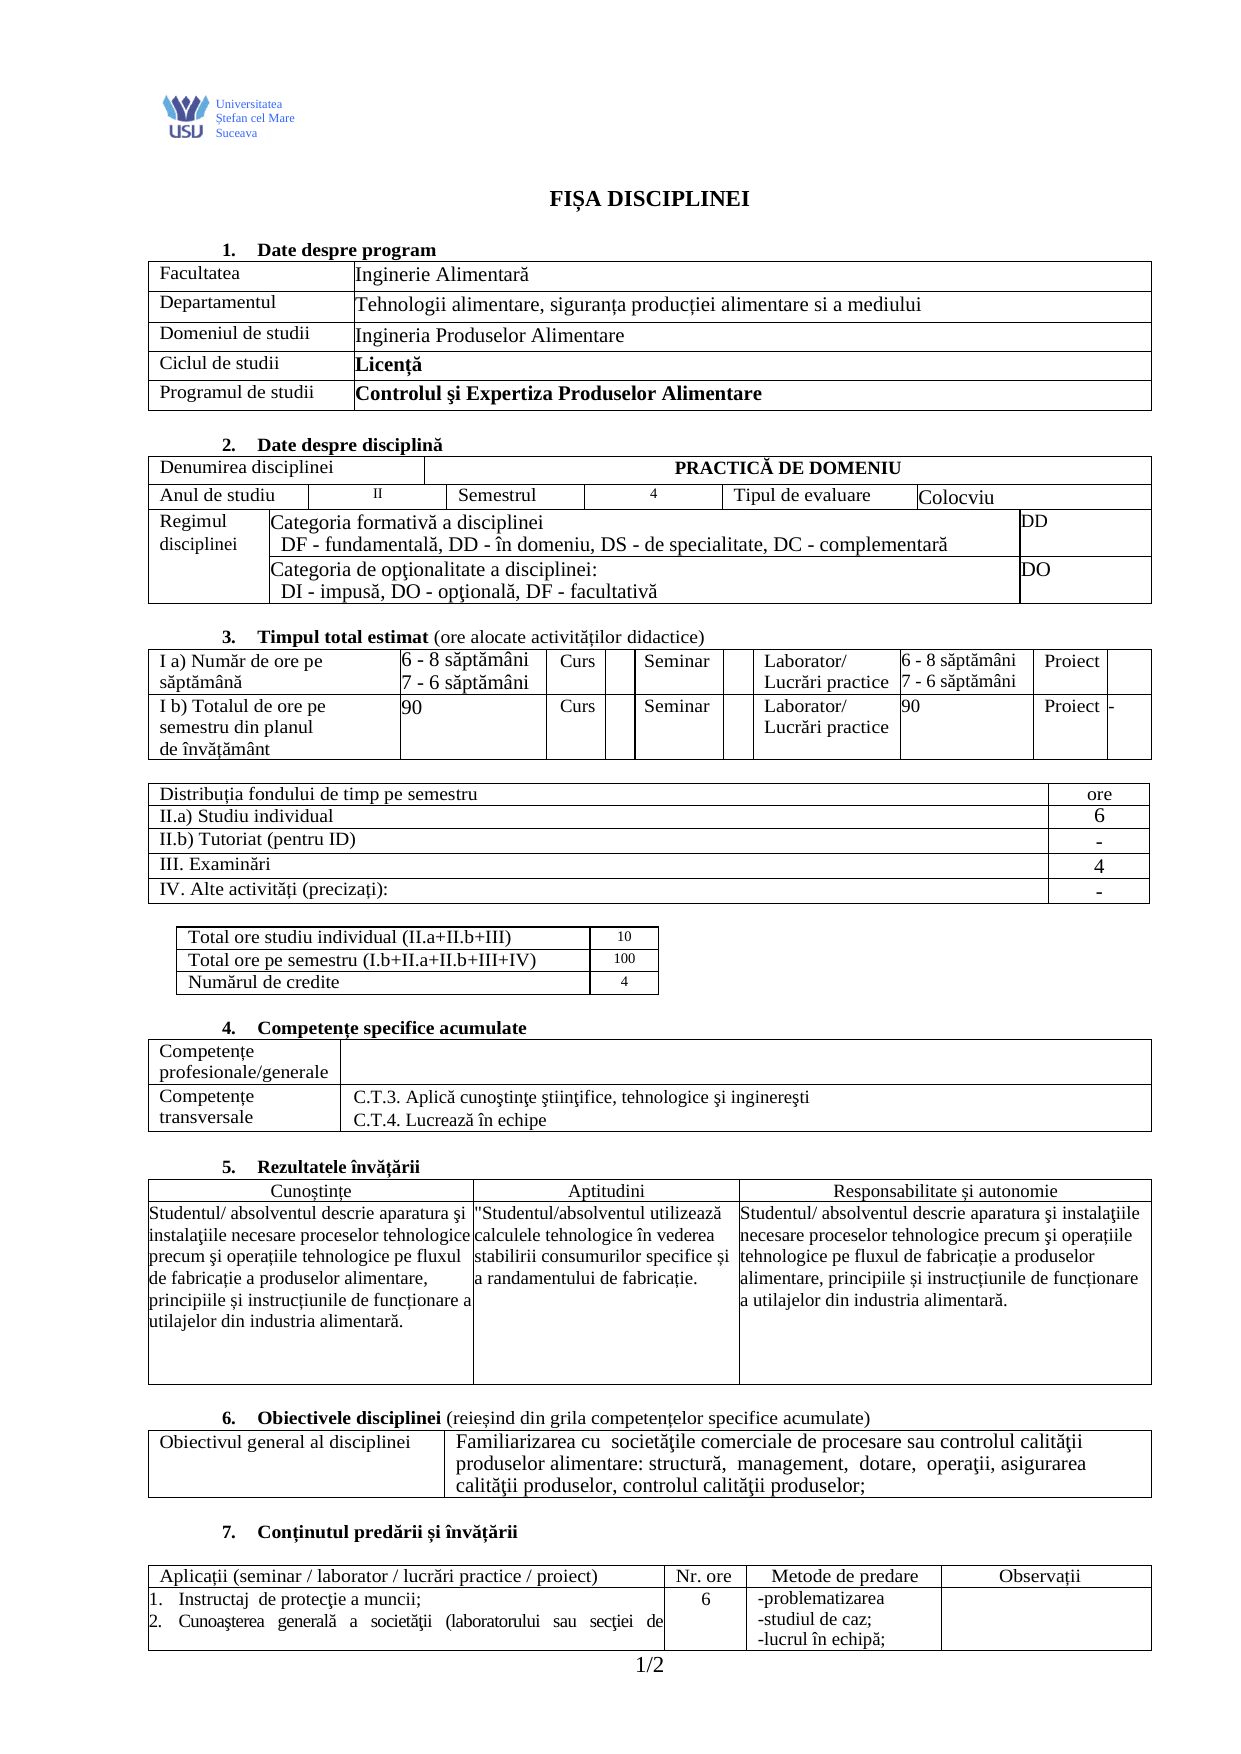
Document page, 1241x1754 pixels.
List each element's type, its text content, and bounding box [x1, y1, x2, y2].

list Timpul total estimat (ore alocate activităților didactice) [222, 626, 1152, 648]
table_header [724, 650, 753, 694]
table_cell Tehnologii alimentare, siguranța producției alimentare si a mediului [355, 292, 1151, 322]
table_cell Competențe transversale [149, 1085, 340, 1131]
table_cell [724, 695, 753, 759]
table_header Inginerie Alimentară [355, 262, 1151, 291]
table_header Aptitudini [474, 1180, 739, 1201]
table_cell Programul de studii [149, 381, 354, 410]
table_cell Categoria formativă a disciplinei DF - fundamentală, DD - în domeniu, DS - de specialitate, DC - complementară [270, 510, 1019, 556]
table_header Curs [547, 650, 605, 694]
table_cell 100 [591, 950, 658, 971]
table_cell 90 [901, 695, 1033, 759]
list Competențe specifice acumulate [222, 1017, 1152, 1039]
table_header 6 - 8 săptămâni 7 - 6 săptămâni [401, 650, 546, 694]
table_cell Categoria de opţionalitate a disciplinei: DI - impusă, DO - opţională, DF - facultativă [270, 557, 1019, 603]
table_cell Seminar [636, 695, 723, 759]
table_cell "Studentul/absolventul utilizează calculele tehnologice în vederea stabilirii consumurilor specifice și a randamentului de fabricație. [474, 1202, 739, 1383]
table_cell - [1049, 829, 1149, 853]
table_cell Ciclul de studii [149, 352, 354, 380]
table_cell Total ore pe semestru (I.b+II.a+II.b+III+IV) [177, 950, 589, 971]
table_header [1108, 650, 1151, 694]
table_cell Numărul de credite [177, 972, 589, 994]
table_cell 4 [1049, 854, 1149, 878]
table_cell - [1049, 879, 1149, 903]
table_cell C.T.3. Aplică cunoştinţe ştiinţifice, tehnologice şi inginereşti C.T.4. Lucrează în echipe [341, 1085, 1151, 1131]
table_cell 4 [585, 485, 722, 509]
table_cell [665, 1588, 746, 1650]
table_header Cunoștințe [149, 1180, 473, 1201]
list Date despre program [222, 239, 1152, 261]
table_cell 90 [401, 695, 546, 759]
table_header Seminar [636, 650, 723, 694]
table_cell II.a) Studiu individual [149, 806, 1048, 828]
text FIȘA DISCIPLINEI [274, 185, 1025, 211]
table_header 6 - 8 săptămâni 7 - 6 săptămâni [901, 650, 1033, 694]
table_header Familiarizarea cu societăţile comerciale de procesare sau controlul calităţii produselor alimentare: structură, management, dotare, operaţii, asigurarea calităţii produselor, controlul calităţii produselor; [445, 1431, 1151, 1497]
list Obiectivele disciplinei (reieșind din grila competențelor specifice acumulate) [222, 1407, 1152, 1429]
table_cell Regimul disciplinei [149, 510, 269, 603]
table_cell Proiect [1034, 695, 1107, 759]
table_header PRACTICĂ DE DOMENIU [425, 457, 1151, 484]
table_cell III. Examinări [149, 854, 1048, 878]
table_cell Colocviu [918, 485, 1151, 509]
picture [159, 87, 212, 142]
table_cell [606, 695, 634, 759]
table_cell Domeniul de studii [149, 323, 354, 351]
table_cell Curs [547, 695, 605, 759]
list Conținutul predării și învățării [222, 1521, 1152, 1542]
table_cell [149, 1588, 664, 1650]
table_cell Ingineria Produselor Alimentare [355, 323, 1151, 351]
table_header Denumirea disciplinei [149, 457, 424, 484]
table_cell Licență [355, 352, 1151, 380]
table_cell DO [1021, 557, 1151, 603]
table_header 10 [591, 928, 658, 949]
table_cell Departamentul [149, 292, 354, 322]
table_cell Anul de studiu [149, 485, 308, 509]
table_header Total ore studiu individual (II.a+II.b+III) [177, 928, 589, 949]
list Date despre disciplină [222, 434, 1152, 456]
table_cell DD [1021, 510, 1151, 556]
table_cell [747, 1588, 941, 1650]
table_header Observații [942, 1566, 1151, 1587]
table_header I a) Număr de ore pe săptămână [149, 650, 400, 694]
table_cell IV. Alte activități (precizați): [149, 879, 1048, 903]
table_cell Tipul de evaluare [723, 485, 917, 509]
table_header Obiectivul general al disciplinei [149, 1431, 444, 1497]
table_cell 6 [1049, 806, 1149, 828]
table_cell Studentul/ absolventul descrie aparatura şi instalaţiile necesare proceselor tehnologice precum şi operațiile tehnologice pe fluxul de fabricație a produselor alimentare, principiile și instrucțiunile de funcționare a utilajelor din industria alimentară. [149, 1202, 473, 1383]
table_header Proiect [1034, 650, 1107, 694]
table_cell - [1108, 695, 1151, 759]
table_header Aplicații (seminar / laborator / lucrări practice / proiect) [149, 1566, 664, 1587]
table_header Metode de predare [747, 1566, 941, 1587]
table_header Facultatea [149, 262, 354, 291]
table_header Nr. ore [665, 1566, 746, 1587]
table_header [606, 650, 634, 694]
table_cell II.b) Tutoriat (pentru ID) [149, 829, 1048, 853]
list Rezultatele învățării [222, 1156, 1152, 1177]
table_header Competențe profesionale/generale [149, 1040, 340, 1084]
table_header ore [1049, 784, 1149, 805]
table_header Responsabilitate și autonomie [740, 1180, 1151, 1201]
table_cell I b) Totalul de ore pe semestru din planul de învățământ [149, 695, 400, 759]
table_cell Semestrul [447, 485, 584, 509]
table_cell Laborator/ Lucrări practice [754, 695, 900, 759]
table_cell Studentul/ absolventul descrie aparatura şi instalaţiile necesare proceselor tehnologice precum şi operațiile tehnologice pe fluxul de fabricație a produselor alimentare, principiile și instrucțiunile de funcționare a utilajelor din industria alimentară. [740, 1202, 1151, 1383]
table_cell II [309, 485, 446, 509]
table_cell [942, 1588, 1151, 1650]
table_header [341, 1040, 1151, 1084]
table_header Laborator/ Lucrări practice [754, 650, 900, 694]
table_header Distribuția fondului de timp pe semestru [149, 784, 1048, 805]
table_cell Controlul şi Expertiza Produselor Alimentare [355, 381, 1151, 410]
table_cell 4 [591, 972, 658, 994]
